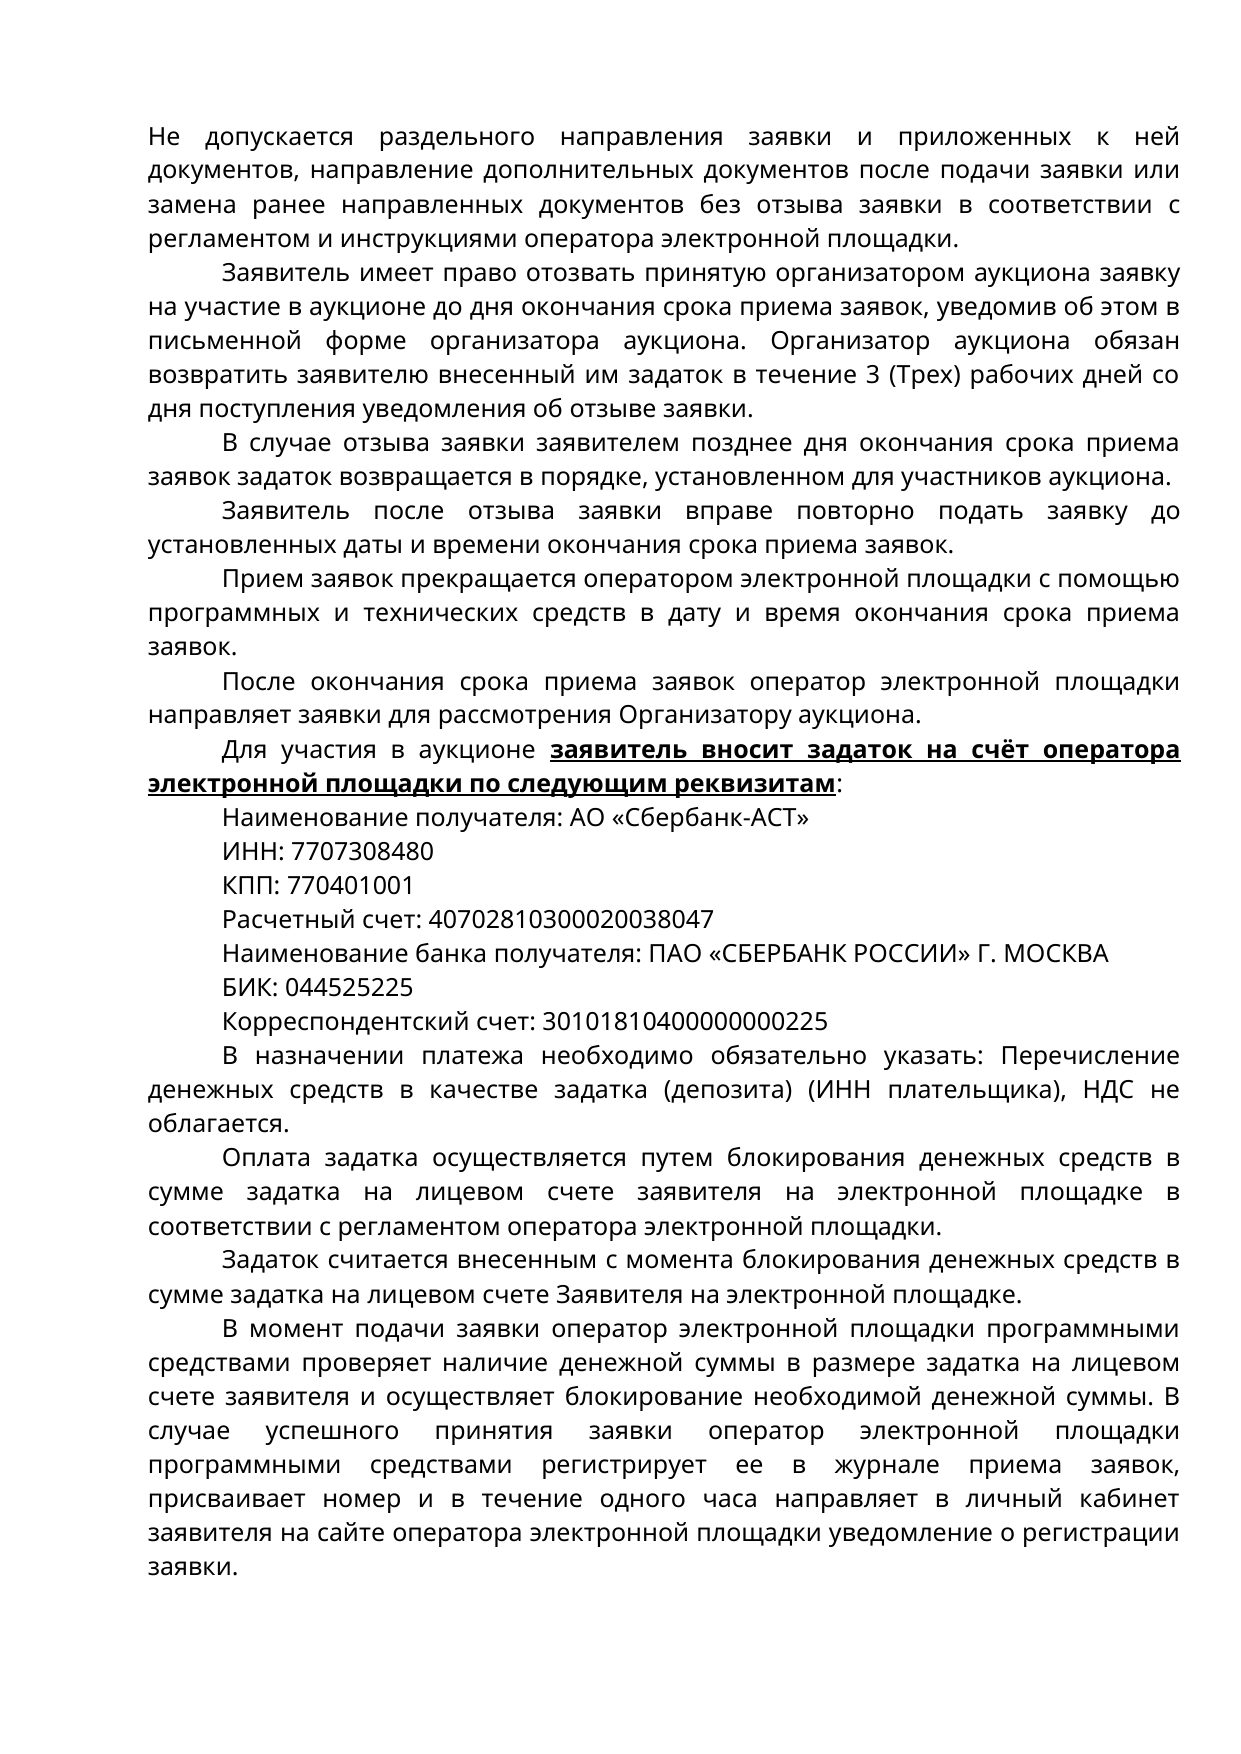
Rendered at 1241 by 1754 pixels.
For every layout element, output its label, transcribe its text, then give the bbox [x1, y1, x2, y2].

text Расчетный счет: 40702810300020038047 [148, 902, 1181, 936]
text Заявитель после отзыва заявки вправе повторно подать заявку до установленных даты и времени окончания срока приема заявок. [148, 493, 1181, 561]
text Наименование получателя: АО «Сбербанк-АСТ» [148, 799, 1181, 833]
text Прием заявок прекращается оператором электронной площадки с помощью программных и технических средств в дату и время окончания срока приема заявок. [148, 561, 1181, 663]
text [148, 118, 1181, 254]
text КПП: 770401001 [148, 867, 1181, 902]
text Задаток считается внесенным с момента блокирования денежных средств в сумме задатка на лицевом счете Заявителя на электронной площадке. [148, 1242, 1181, 1310]
text В назначении платежа необходимо обязательно указать: Перечисление денежных средств в качестве задатка (депозита) (ИНН плательщика), НДС не облагается. [148, 1038, 1181, 1140]
text ИНН: 7707308480 [148, 833, 1181, 867]
text Наименование банка получателя: ПАО «СБЕРБАНК РОССИИ» Г. МОСКВА [148, 936, 1181, 970]
text Корреспондентский счет: 30101810400000000225 [148, 1004, 1181, 1038]
text БИК: 044525225 [148, 970, 1181, 1004]
text Оплата задатка осуществляется путем блокирования денежных средств в сумме задатка на лицевом счете заявителя на электронной площадке в соответствии с регламентом оператора электронной площадки. [148, 1140, 1181, 1242]
text После окончания срока приема заявок оператор электронной площадки направляет заявки для рассмотрения Организатору аукциона. [148, 663, 1181, 731]
text Заявитель имеет право отозвать принятую организатором аукциона заявку на участие в аукционе до дня окончания срока приема заявок, уведомив об этом в письменной форме организатора аукциона. Организатор аукциона обязан возвратить заявителю внесенный им задаток в течение 3 (Трех) рабочих дней со дня поступления уведомления об отзыве заявки. [148, 254, 1181, 425]
text В случае отзыва заявки заявителем позднее дня окончания срока приема заявок задаток возвращается в порядке, установленном для участников аукциона. [148, 425, 1181, 493]
text Для участия в аукционе заявитель вносит задаток на счёт оператора электронной площадки по следующим реквизитам: [148, 731, 1181, 799]
text В момент подачи заявки оператор электронной площадки программными средствами проверяет наличие денежной суммы в размере задатка на лицевом счете заявителя и осуществляет блокирование необходимой денежной суммы. В случае успешного принятия заявки оператор электронной площадки программными средствами регистрирует ее в журнале приема заявок, присваивает номер и в течение одного часа направляет в личный кабинет заявителя на сайте оператора электронной площадки уведомление о регистрации заявки. [148, 1310, 1181, 1583]
